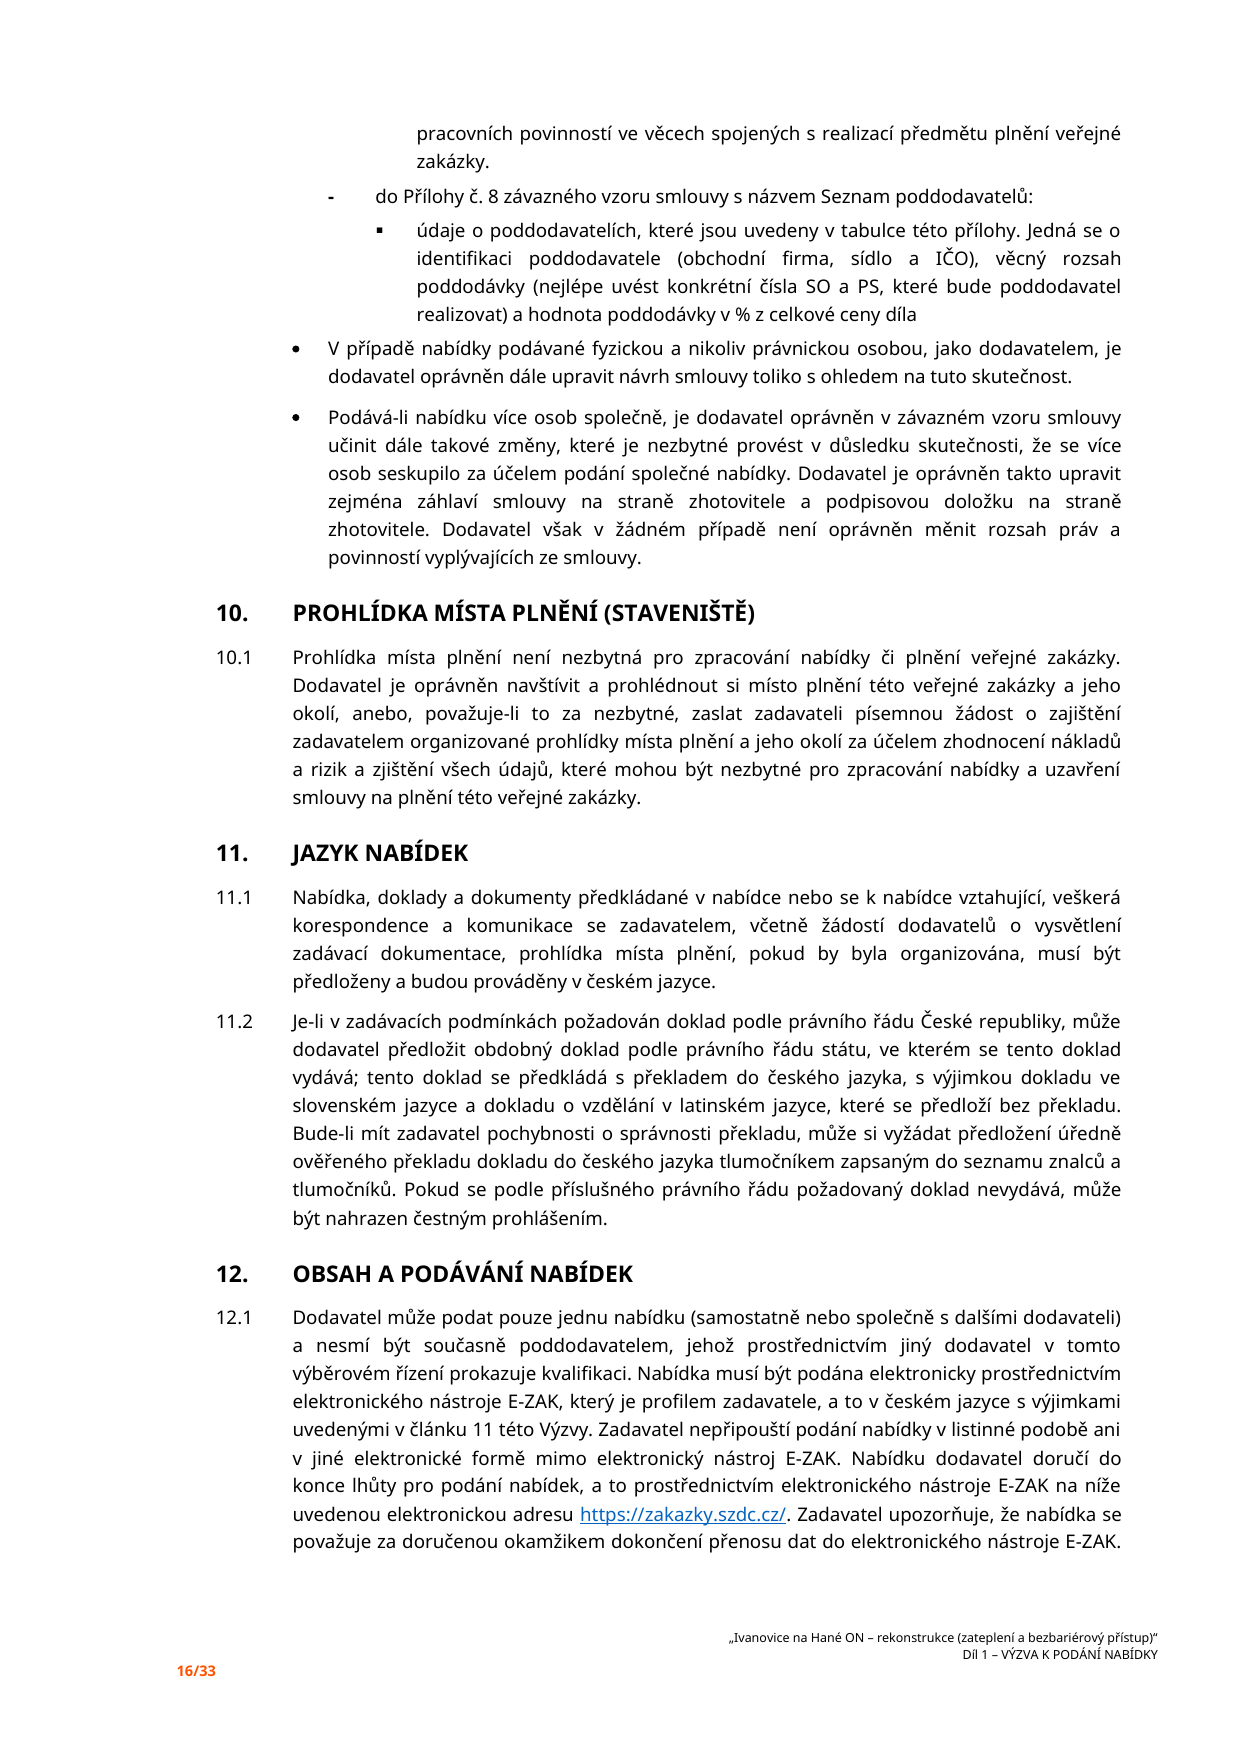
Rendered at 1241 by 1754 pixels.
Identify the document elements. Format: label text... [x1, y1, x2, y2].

text Nabídka, doklady a dokumenty předkládané v nabídce nebo se k nabídce vztahující, veškerá korespondence a komunikace se zadavatelem, včetně žádostí dodavatelů o vysvětlení zadávací dokumentace, prohlídka místa plnění, pokud by byla organizována, musí být předloženy a budou prováděny v českém jazyce. [216, 884, 1122, 994]
text Prohlídka místa plnění není nezbytná pro zpracování nabídky či plnění veřejné zakázky. Dodavatel je oprávněn navštívit a prohlédnout si místo plnění této veřejné zakázky a jeho okolí, anebo, považuje-li to za nezbytné, zaslat zadavateli písemnou žádost o zajištění zadavatelem organizované prohlídky místa plnění a jeho okolí za účelem zhodnocení nákladů a rizik a zjištění všech údajů, které mohou být nezbytné pro zpracování nabídky a uzavření smlouvy na plnění této veřejné zakázky. [216, 644, 1122, 810]
text OBSAH A PODÁVÁNÍ NABÍDEK [216, 1258, 1122, 1289]
text JAZYK NABÍDEK [216, 837, 1122, 868]
text V případě nabídky podávané fyzickou a nikoliv právnickou osobou, jako dodavatelem, je dodavatel oprávněn dále upravit návrh smlouvy toliko s ohledem na tuto skutečnost. [292, 336, 1122, 389]
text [216, 1305, 1122, 1554]
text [375, 121, 1122, 174]
text PROHLÍDKA MÍSTA PLNĚNÍ (STAVENIŠTĚ) [216, 597, 1122, 628]
text do Přílohy č. 8 závazného vzoru smlouvy s názvem Seznam poddodavatelů: [328, 183, 1122, 208]
text Je-li v zadávacích podmínkách požadován doklad podle právního řádu České republiky, může dodavatel předložit obdobný doklad podle právního řádu státu, ve kterém se tento doklad vydává; tento doklad se předkládá s překladem do českého jazyka, s výjimkou dokladu ve slovenském jazyce a dokladu o vzdělání v latinském jazyce, které se předloží bez překladu. Bude-li mít zadavatel pochybnosti o správnosti překladu, může si vyžádat předložení úředně ověřeného překladu dokladu do českého jazyka tlumočníkem zapsaným do seznamu znalců a tlumočníků. Pokud se podle příslušného právního řádu požadovaný doklad nevydává, může být nahrazen čestným prohlášením. [216, 1009, 1122, 1230]
text údaje o poddodavatelích, které jsou uvedeny v tabulce této přílohy. Jedná se o identifikaci poddodavatele (obchodní firma, sídlo a IČO), věcný rozsah poddodávky (nejlépe uvést konkrétní čísla SO a PS, které bude poddodavatel realizovat) a hodnota poddodávky v % z celkové ceny díla [375, 217, 1122, 327]
text Podává-li nabídku více osob společně, je dodavatel oprávněn v závazném vzoru smlouvy učinit dále takové změny, které je nezbytné provést v důsledku skutečnosti, že se více osob seskupilo za účelem podání společné nabídky. Dodavatel je oprávněn takto upravit zejména záhlaví smlouvy na straně zhotovitele a podpisovou doložku na straně zhotovitele. Dodavatel však v žádném případě není oprávněn měnit rozsah práv a povinností vyplývajících ze smlouvy. [292, 404, 1122, 570]
